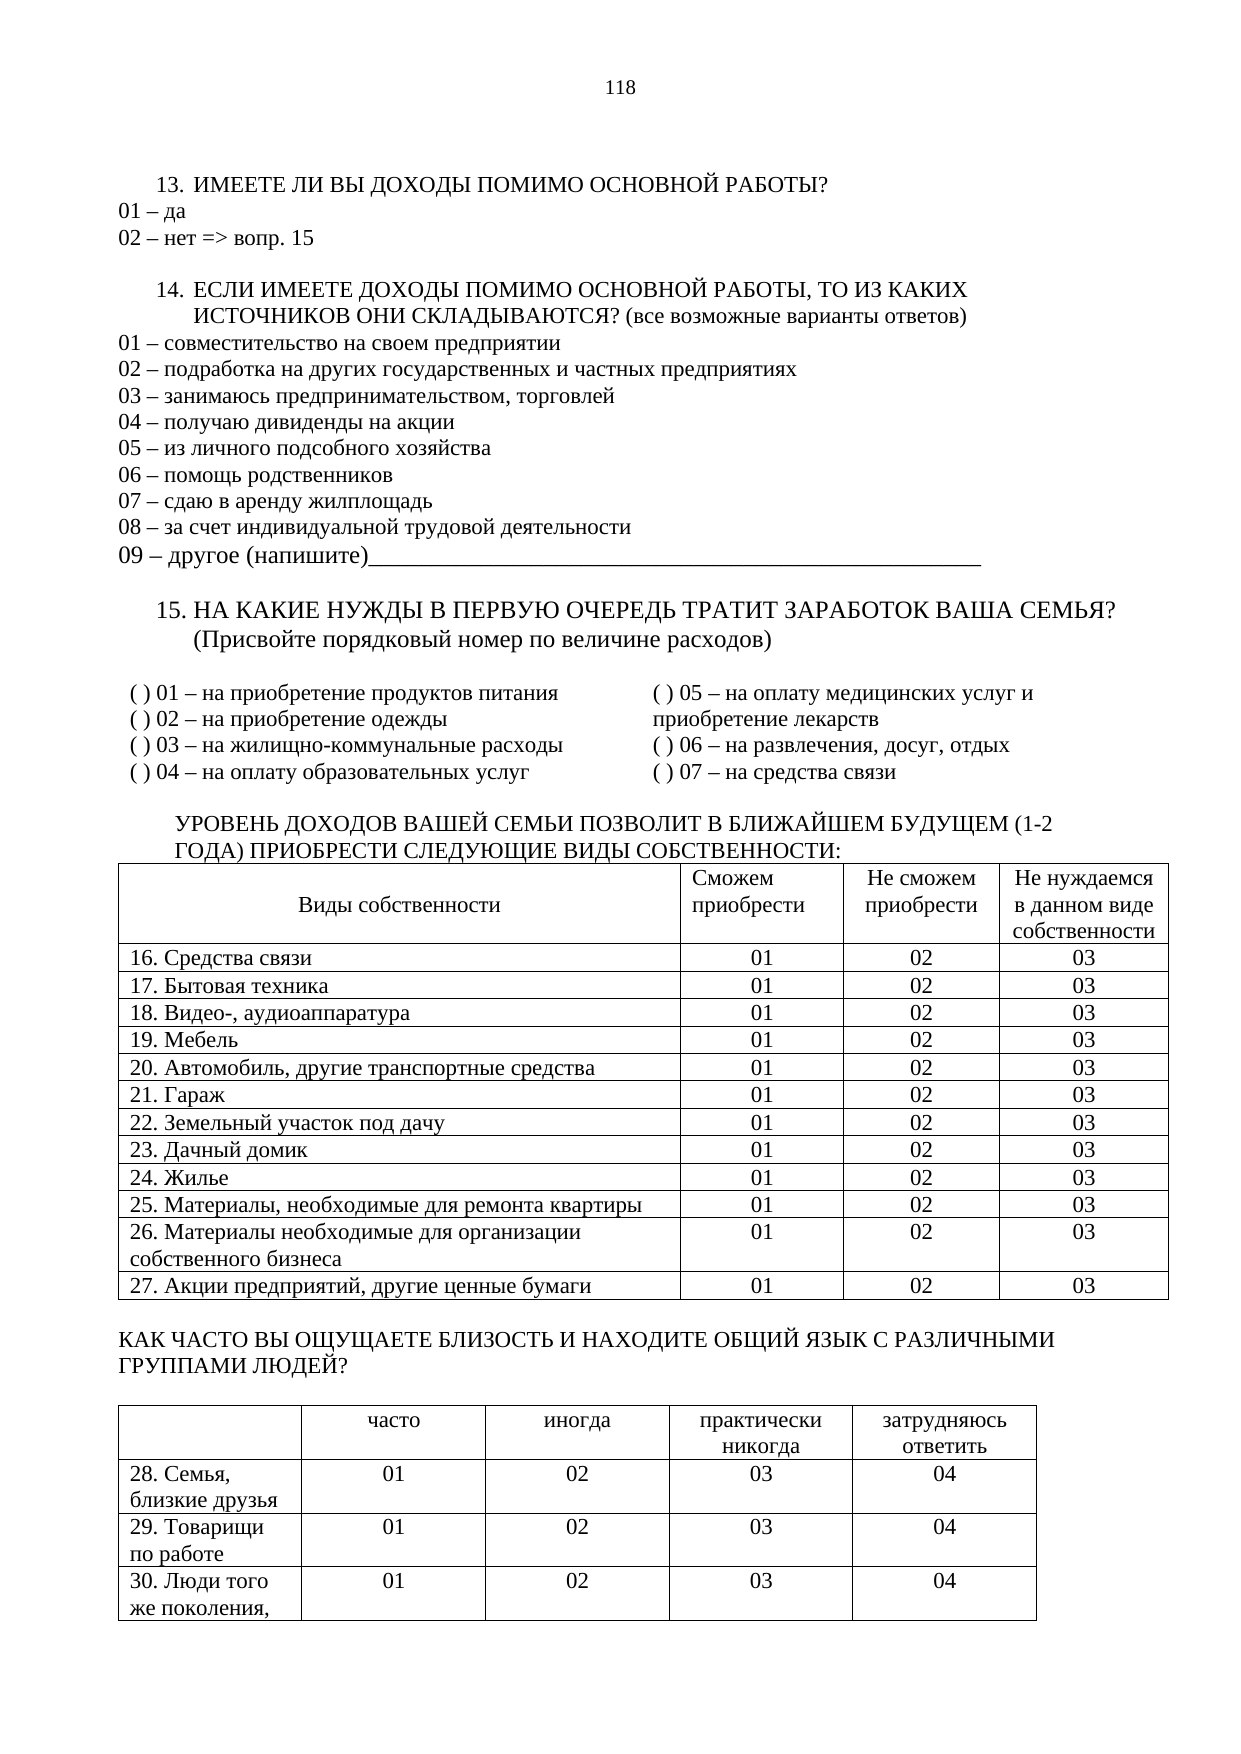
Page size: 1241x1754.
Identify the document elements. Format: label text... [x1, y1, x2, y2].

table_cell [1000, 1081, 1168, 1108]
text УРОВЕНЬ ДОХОДОВ ВАШЕЙ СЕМЬИ ПОЗВОЛИТ В БЛИЖАЙШЕМ БУДУЩЕМ (1-2 ГОДА) ПРИОБРЕСТИ СЛЕДУЮЩИЕ ВИДЫ СОБСТВЕННОСТИ: [174, 811, 1122, 863]
table_cell 03 [1000, 1027, 1168, 1053]
text 06 – помощь родственников [118, 461, 1122, 487]
table_cell 01 [681, 972, 843, 998]
table_cell 03 [1000, 999, 1168, 1026]
table_cell 01 [681, 1027, 843, 1053]
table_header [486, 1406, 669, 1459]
table_header Виды собственности [119, 864, 680, 943]
table_cell 02 [844, 1081, 999, 1108]
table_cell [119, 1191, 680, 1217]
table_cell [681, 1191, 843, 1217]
table_cell 02 [844, 972, 999, 998]
table_cell 03 [1000, 972, 1168, 998]
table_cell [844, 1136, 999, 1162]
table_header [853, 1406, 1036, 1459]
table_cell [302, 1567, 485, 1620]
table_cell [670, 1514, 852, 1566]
list НА КАКИЕ НУЖДЫ В ПЕРВУЮ ОЧЕРЕДЬ ТРАТИТ ЗАРАБОТОК ВАША СЕМЬЯ? (Присвойте порядковый номер по величине расходов) [156, 595, 1122, 652]
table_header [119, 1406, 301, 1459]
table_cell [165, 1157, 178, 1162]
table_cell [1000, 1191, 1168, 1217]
table_cell 20. Автомобиль, другие транспортные средства [119, 1054, 680, 1080]
table_cell 01 [681, 944, 843, 971]
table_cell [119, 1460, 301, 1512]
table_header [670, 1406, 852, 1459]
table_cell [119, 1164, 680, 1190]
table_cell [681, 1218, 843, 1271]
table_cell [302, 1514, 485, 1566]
table_cell 16. Средства связи [119, 944, 680, 971]
table_cell 02 [844, 1027, 999, 1053]
table_cell 03 [1000, 1054, 1168, 1080]
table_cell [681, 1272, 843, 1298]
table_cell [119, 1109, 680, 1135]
table_cell 01 [681, 999, 843, 1026]
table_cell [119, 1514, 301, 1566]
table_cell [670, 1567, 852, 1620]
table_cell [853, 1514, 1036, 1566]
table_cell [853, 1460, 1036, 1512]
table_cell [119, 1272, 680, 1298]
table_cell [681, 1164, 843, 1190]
table_header ( ) 01 – на приобретение продуктов питания ( ) 02 – на приобретение одежды ( ) 03 – на жилищно-коммунальные расходы ( ) 04 – на оплату образовательных услуг [118, 679, 638, 784]
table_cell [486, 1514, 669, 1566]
text 02 – нет => вопр. 15 [118, 223, 1122, 250]
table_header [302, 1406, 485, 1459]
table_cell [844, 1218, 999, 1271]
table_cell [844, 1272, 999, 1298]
text 02 – подработка на других государственных и частных предприятиях [118, 355, 1122, 382]
table_cell 01 [681, 1081, 843, 1108]
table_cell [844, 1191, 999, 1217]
table_header ( ) 05 – на оплату медицинских услуг и приобретение лекарств ( ) 06 – на развлечения, досуг, отдых ( ) 07 – на средства связи [638, 679, 1158, 784]
list ЕСЛИ ИМЕЕТЕ ДОХОДЫ ПОМИМО ОСНОВНОЙ РАБОТЫ, ТО ИЗ КАКИХ ИСТОЧНИКОВ ОНИ СКЛАДЫВАЮТСЯ? (все возможные варианты ответов) [156, 276, 1122, 329]
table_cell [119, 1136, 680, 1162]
table_cell 02 [844, 1054, 999, 1080]
table_header Не сможем приобрести [844, 864, 999, 943]
text 04 – получаю дивиденды на акции [118, 408, 1122, 434]
table_header Не нуждаемся в данном виде собственности [1000, 864, 1168, 943]
text 08 – за счет индивидуальной трудовой деятельности [118, 513, 1122, 540]
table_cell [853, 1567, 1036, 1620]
text 05 – из личного подсобного хозяйства [118, 434, 1122, 461]
table_cell 21. Гараж [119, 1081, 680, 1108]
table_cell 18. Видео-, аудиоаппаратура [119, 999, 680, 1026]
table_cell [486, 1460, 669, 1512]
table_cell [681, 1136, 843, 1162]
text КАК ЧАСТО ВЫ ОЩУЩАЕТЕ БЛИЗОСТЬ И НАХОДИТЕ ОБЩИЙ ЯЗЫК С РАЗЛИЧНЫМИ ГРУППАМИ ЛЮДЕЙ? [118, 1326, 1122, 1378]
text 07 – сдаю в аренду жилплощадь [118, 487, 1122, 513]
table_cell 02 [844, 999, 999, 1026]
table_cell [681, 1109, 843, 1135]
table_cell 01 [681, 1054, 843, 1080]
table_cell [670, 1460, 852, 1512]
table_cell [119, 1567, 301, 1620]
table_cell 19. Мебель [119, 1027, 680, 1053]
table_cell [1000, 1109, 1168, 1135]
text 01 – совместительство на своем предприятии [118, 329, 1122, 355]
table_cell 02 [844, 944, 999, 971]
list ИМЕЕТЕ ЛИ ВЫ ДОХОДЫ ПОМИМО ОСНОВНОЙ РАБОТЫ? [156, 171, 1122, 197]
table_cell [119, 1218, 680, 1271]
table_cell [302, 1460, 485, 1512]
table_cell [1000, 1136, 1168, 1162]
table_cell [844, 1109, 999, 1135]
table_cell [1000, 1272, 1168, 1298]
text 03 – занимаюсь предпринимательством, торговлей [118, 382, 1122, 408]
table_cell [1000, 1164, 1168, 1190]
text 09 – другое (напишите)_________________________________________________ [118, 540, 1122, 568]
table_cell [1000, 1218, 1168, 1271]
text 01 – да [118, 197, 1122, 223]
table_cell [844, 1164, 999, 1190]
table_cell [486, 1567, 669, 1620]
table_header Сможем приобрести [681, 864, 843, 943]
table_cell 17. Бытовая техника [119, 972, 680, 998]
table_cell 03 [1000, 944, 1168, 971]
